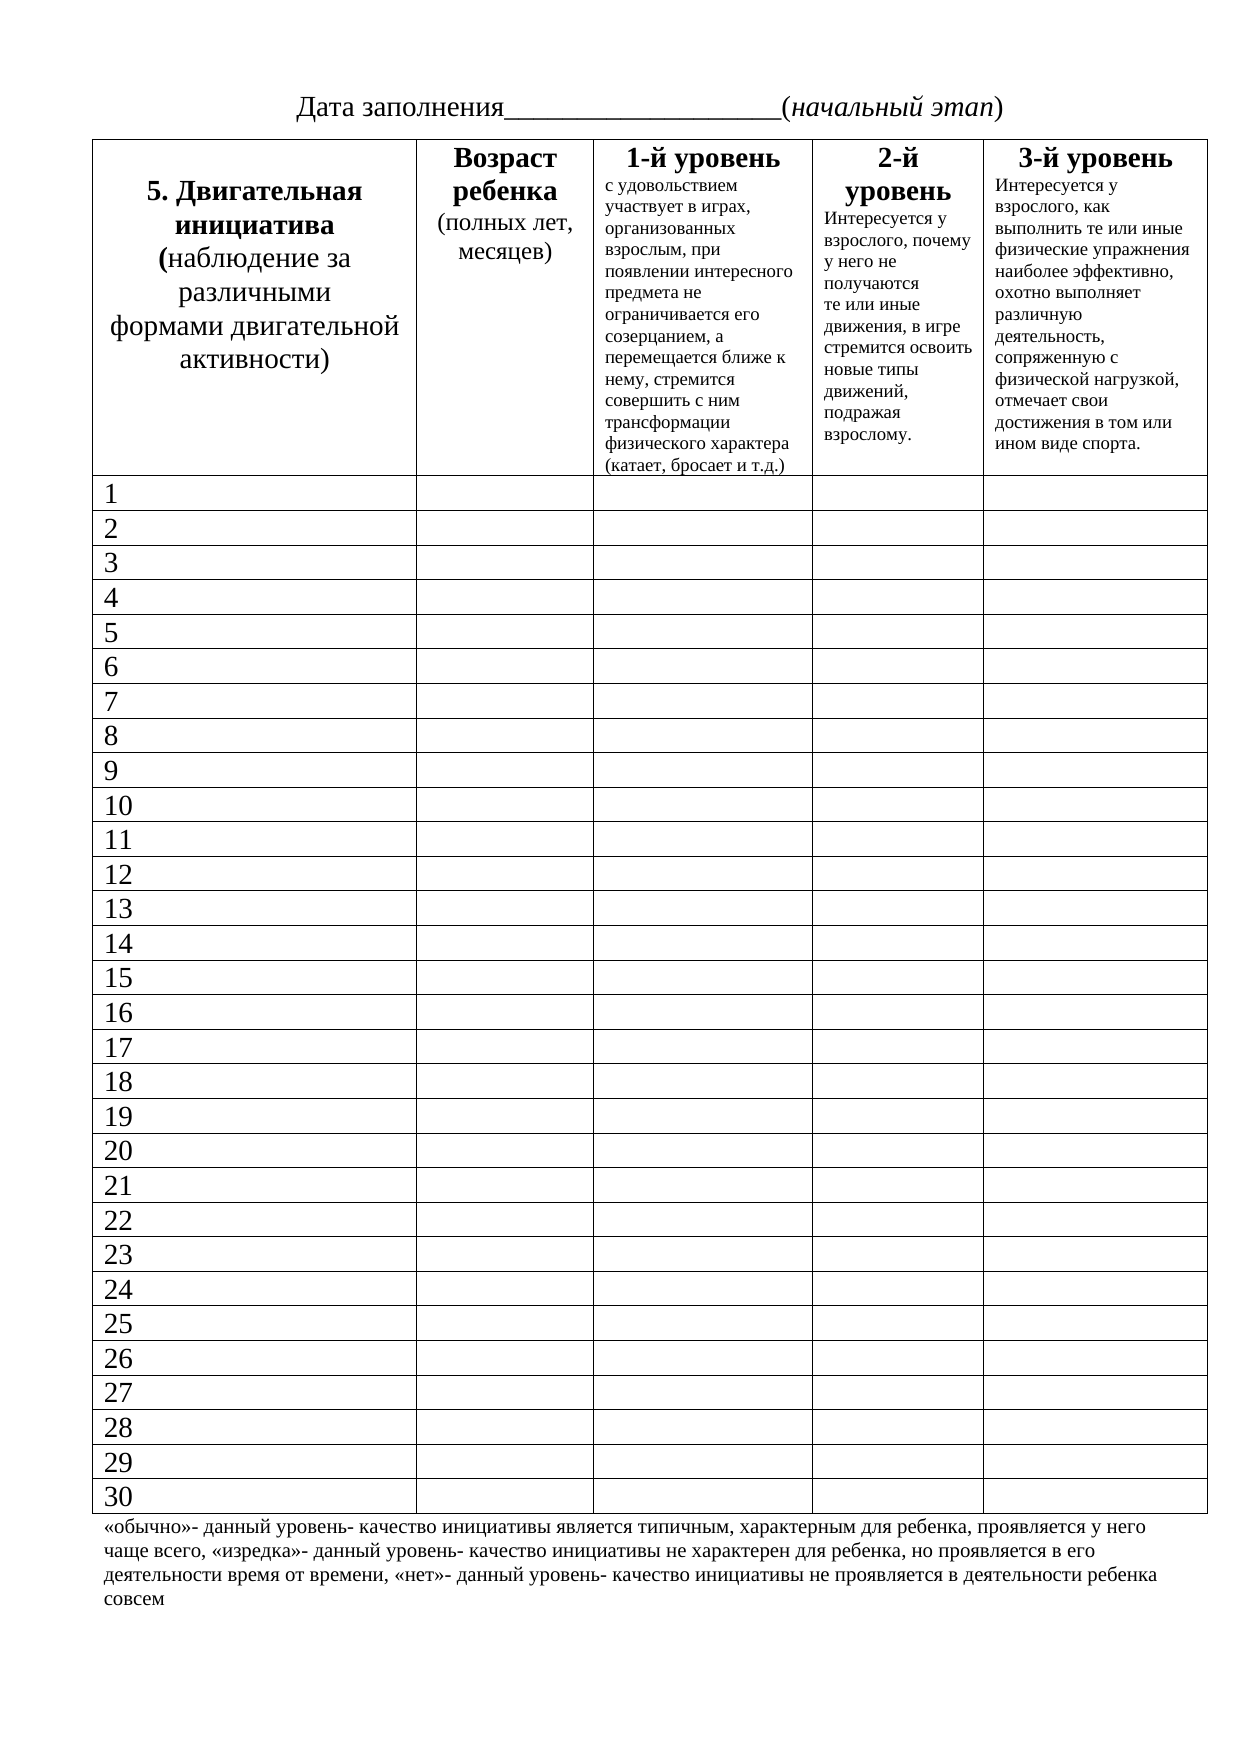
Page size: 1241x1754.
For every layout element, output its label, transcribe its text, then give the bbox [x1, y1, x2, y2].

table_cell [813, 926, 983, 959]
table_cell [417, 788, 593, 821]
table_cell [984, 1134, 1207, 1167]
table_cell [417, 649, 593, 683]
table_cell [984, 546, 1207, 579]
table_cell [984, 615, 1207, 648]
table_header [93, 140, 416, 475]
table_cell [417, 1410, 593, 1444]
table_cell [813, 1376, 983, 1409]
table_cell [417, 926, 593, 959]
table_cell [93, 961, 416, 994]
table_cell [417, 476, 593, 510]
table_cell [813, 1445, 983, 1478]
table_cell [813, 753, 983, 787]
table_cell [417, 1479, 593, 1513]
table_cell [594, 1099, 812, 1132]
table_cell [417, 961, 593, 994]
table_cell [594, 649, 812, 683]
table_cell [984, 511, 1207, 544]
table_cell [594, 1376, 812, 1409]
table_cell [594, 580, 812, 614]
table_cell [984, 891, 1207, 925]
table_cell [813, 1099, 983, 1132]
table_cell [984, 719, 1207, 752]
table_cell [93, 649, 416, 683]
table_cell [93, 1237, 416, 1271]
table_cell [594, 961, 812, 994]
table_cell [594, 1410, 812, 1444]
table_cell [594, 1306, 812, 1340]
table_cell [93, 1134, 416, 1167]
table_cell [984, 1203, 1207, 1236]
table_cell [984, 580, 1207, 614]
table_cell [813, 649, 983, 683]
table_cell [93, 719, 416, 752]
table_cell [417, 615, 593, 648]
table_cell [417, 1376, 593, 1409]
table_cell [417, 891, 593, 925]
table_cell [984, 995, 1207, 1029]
text Дата заполнения___________________(начальный этап) [103, 89, 1196, 122]
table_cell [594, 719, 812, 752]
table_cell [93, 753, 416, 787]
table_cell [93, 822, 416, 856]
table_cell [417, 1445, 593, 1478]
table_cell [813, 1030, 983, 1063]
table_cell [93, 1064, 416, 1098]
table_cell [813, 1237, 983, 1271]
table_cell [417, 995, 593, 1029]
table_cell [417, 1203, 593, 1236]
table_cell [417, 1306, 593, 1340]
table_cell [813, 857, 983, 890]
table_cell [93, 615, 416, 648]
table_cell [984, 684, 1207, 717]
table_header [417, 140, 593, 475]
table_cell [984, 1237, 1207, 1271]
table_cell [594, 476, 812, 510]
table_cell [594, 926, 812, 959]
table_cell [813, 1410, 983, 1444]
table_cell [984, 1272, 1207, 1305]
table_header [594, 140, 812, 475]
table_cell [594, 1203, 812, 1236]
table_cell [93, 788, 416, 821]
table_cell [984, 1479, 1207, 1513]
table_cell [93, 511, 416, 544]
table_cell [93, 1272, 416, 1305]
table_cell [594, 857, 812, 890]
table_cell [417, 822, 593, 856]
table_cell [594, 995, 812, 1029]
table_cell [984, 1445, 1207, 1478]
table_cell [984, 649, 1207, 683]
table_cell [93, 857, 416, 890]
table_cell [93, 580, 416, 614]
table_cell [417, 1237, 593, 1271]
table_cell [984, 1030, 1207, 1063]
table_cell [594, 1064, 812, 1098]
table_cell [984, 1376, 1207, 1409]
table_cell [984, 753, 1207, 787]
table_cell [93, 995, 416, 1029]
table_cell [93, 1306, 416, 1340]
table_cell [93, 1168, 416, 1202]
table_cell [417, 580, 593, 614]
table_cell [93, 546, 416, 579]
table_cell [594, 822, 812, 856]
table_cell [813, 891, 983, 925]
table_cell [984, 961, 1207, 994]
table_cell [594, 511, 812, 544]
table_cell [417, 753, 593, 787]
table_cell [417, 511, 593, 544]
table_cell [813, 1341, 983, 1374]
text «обычно»- данный уровень- качество инициативы является типичным, характерным для ребенка, проявляется у него чаще всего, «изредка»- данный уровень- качество инициативы не характерен для ребенка, но проявляется в его деятельности время от времени, «нет»- данный уровень- качество инициативы не проявляется в деятельности ребенка совсем [103, 1514, 1196, 1610]
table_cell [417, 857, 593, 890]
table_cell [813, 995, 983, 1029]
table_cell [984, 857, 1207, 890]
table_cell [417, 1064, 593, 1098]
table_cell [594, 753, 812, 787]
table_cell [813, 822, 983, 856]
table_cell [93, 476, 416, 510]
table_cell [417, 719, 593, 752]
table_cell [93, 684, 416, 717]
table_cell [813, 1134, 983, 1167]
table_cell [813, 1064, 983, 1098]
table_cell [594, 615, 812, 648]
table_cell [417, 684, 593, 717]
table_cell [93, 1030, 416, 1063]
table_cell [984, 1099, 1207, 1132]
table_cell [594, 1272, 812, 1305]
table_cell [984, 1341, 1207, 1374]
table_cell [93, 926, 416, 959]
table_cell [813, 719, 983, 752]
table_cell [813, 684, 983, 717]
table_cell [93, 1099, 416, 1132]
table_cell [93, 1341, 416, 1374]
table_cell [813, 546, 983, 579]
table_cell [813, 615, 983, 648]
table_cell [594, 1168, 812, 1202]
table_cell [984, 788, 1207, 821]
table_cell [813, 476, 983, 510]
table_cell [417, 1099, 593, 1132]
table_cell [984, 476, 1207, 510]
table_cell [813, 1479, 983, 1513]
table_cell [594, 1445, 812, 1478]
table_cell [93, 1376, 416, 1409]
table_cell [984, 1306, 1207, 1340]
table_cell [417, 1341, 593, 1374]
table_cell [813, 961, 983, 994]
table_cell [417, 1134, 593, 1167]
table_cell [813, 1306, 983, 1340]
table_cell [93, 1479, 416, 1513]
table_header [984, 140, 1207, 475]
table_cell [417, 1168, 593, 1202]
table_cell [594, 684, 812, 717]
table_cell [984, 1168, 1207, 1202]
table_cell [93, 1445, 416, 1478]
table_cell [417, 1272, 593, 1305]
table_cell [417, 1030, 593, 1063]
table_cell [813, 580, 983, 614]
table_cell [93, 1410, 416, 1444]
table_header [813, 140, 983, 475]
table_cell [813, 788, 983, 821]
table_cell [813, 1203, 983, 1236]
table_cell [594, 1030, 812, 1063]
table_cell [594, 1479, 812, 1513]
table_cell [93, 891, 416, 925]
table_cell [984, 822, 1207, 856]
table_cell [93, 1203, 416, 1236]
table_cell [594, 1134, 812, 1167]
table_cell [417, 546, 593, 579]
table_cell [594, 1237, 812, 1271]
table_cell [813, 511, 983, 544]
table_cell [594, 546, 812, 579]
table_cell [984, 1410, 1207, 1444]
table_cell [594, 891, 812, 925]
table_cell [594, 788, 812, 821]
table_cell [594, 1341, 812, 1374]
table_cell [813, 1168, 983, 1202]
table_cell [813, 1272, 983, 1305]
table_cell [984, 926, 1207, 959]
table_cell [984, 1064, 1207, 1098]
